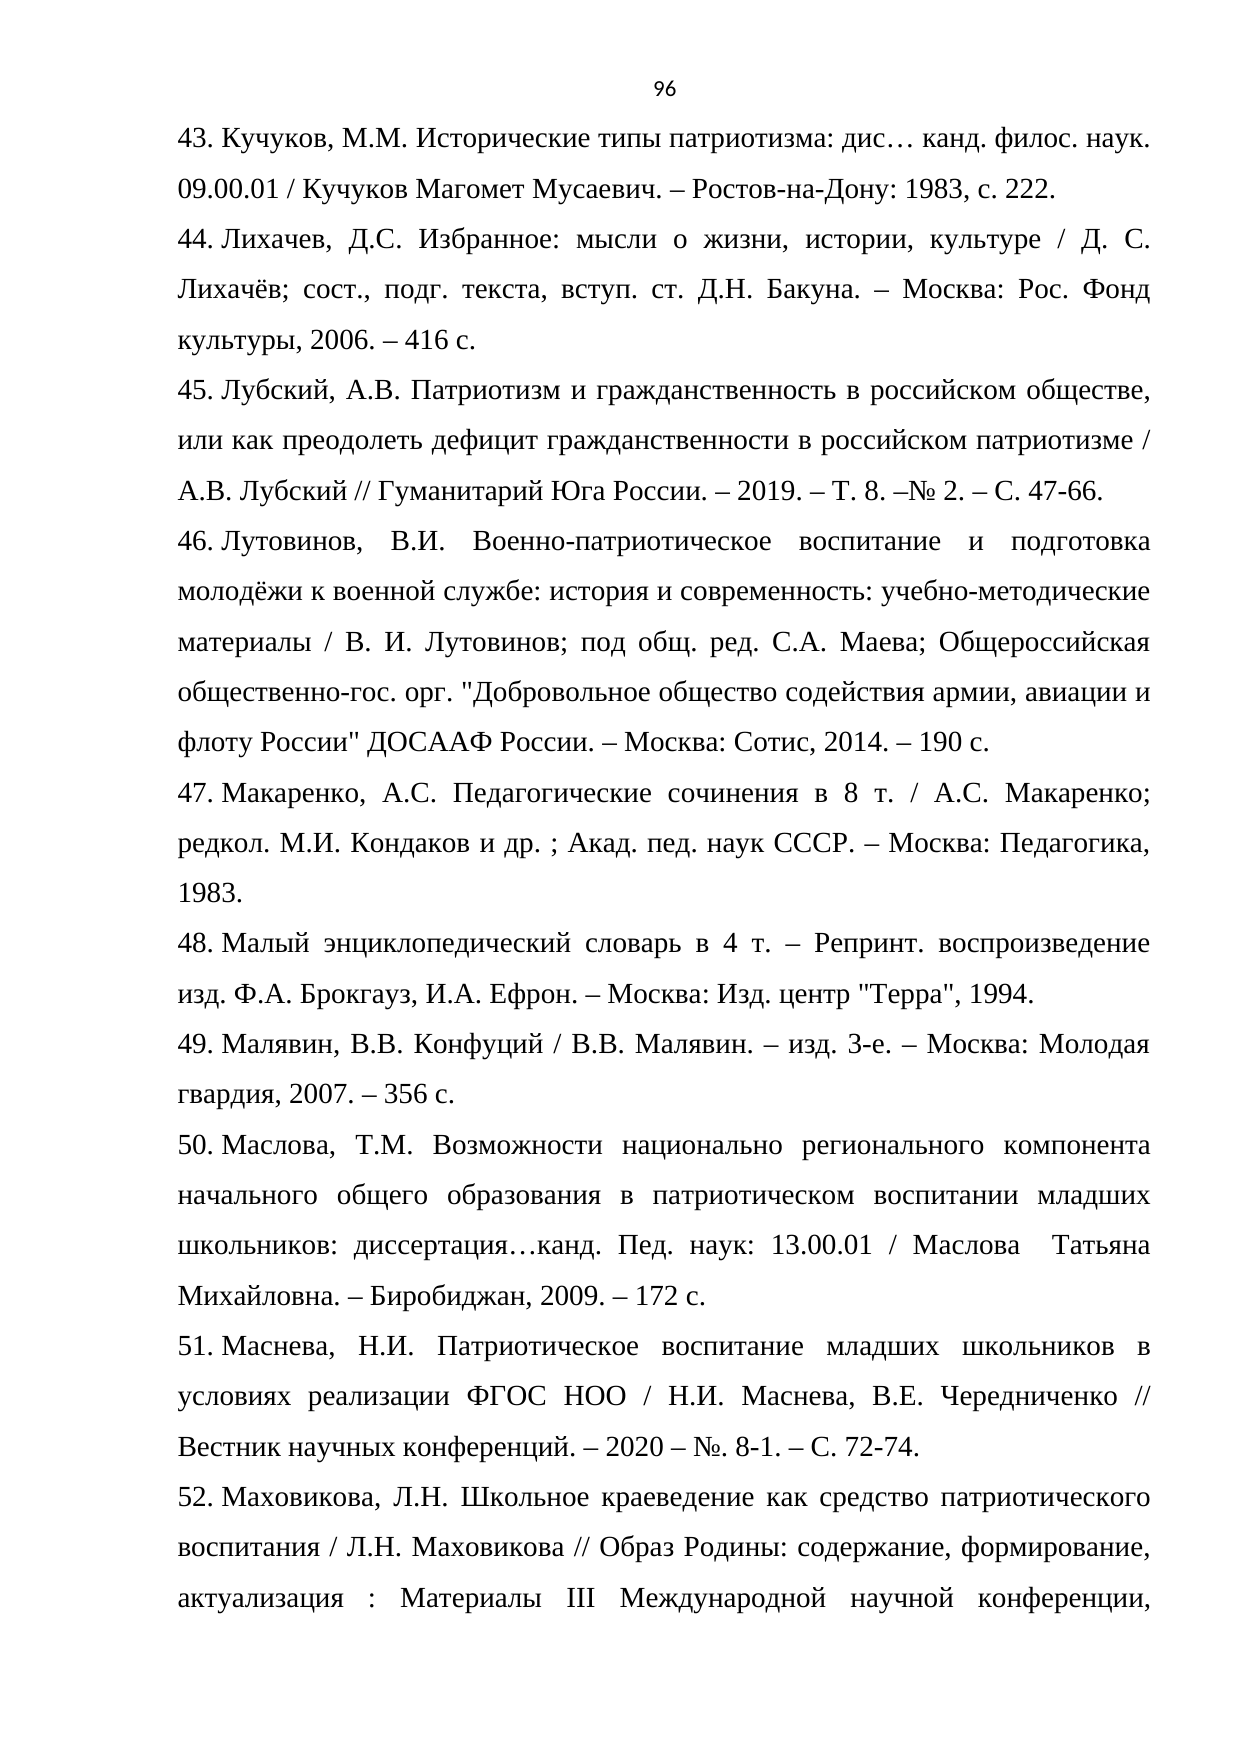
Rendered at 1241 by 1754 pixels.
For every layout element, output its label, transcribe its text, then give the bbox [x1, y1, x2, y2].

list Малявин, В.В. Конфуций / В.В. Малявин. – изд. 3-е. – Москва: Молодая гвардия, 2007. – 356 с. [177, 1026, 1152, 1110]
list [177, 1479, 1152, 1613]
list Маснева, Н.И. Патриотическое воспитание младших школьников в условиях реализации ФГОС НОО / Н.И. Маснева, В.Е. Чередниченко // Вестник научных конференций. – 2020 – №. 8-1. – С. 72-74. [177, 1328, 1152, 1462]
list Лутовинов, В.И. Военно-патриотическое воспитание и подготовка молодёжи к военной службе: история и современность: учебно-методические материалы / В. И. Лутовинов; под общ. ред. С.А. Маева; Общероссийская общественно-гос. орг. "Добровольное общество содействия армии, авиации и флоту России" ДОСААФ России. – Москва: Сотис, 2014. – 190 с. [177, 523, 1152, 758]
list Малый энциклопедический словарь в 4 т. – Репринт. воспроизведение изд. Ф.А. Брокгауз, И.А. Ефрон. – Москва: Изд. центр "Терра", 1994. [177, 926, 1152, 1009]
list Лубский, А.В. Патриотизм и гражданственность в российском обществе, или как преодолеть дефицит гражданственности в российском патриотизме / А.В. Лубский // Гуманитарий Юга России. – 2019. – Т. 8. –№ 2. – С. 47-66. [177, 372, 1152, 506]
list Маслова, Т.М. Возможности национально регионального компонента начального общего образования в патриотическом воспитании младших школьников: диссертация…канд. Пед. наук: 13.00.01 / Маслова Татьяна Михайловна. – Биробиджан, 2009. – 172 с. [177, 1127, 1152, 1311]
list Кучуков, М.М. Исторические типы патриотизма: дис… канд. филос. наук. 09.00.01 / Кучуков Магомет Мусаевич. – Ростов-на-Дону: 1983, с. 222. [177, 121, 1152, 204]
list Макаренко, А.С. Педагогические сочинения в 8 т. / А.С. Макаренко; редкол. М.И. Кондаков и др. ; Акад. пед. наук СССР. – Москва: Педагогика, 1983. [177, 775, 1152, 909]
list Лихачев, Д.С. Избранное: мысли о жизни, истории, культуре / Д. С. Лихачёв; сост., подг. текста, вступ. ст. Д.Н. Бакуна. – Москва: Рос. Фонд культуры, 2006. – 416 с. [177, 221, 1152, 355]
